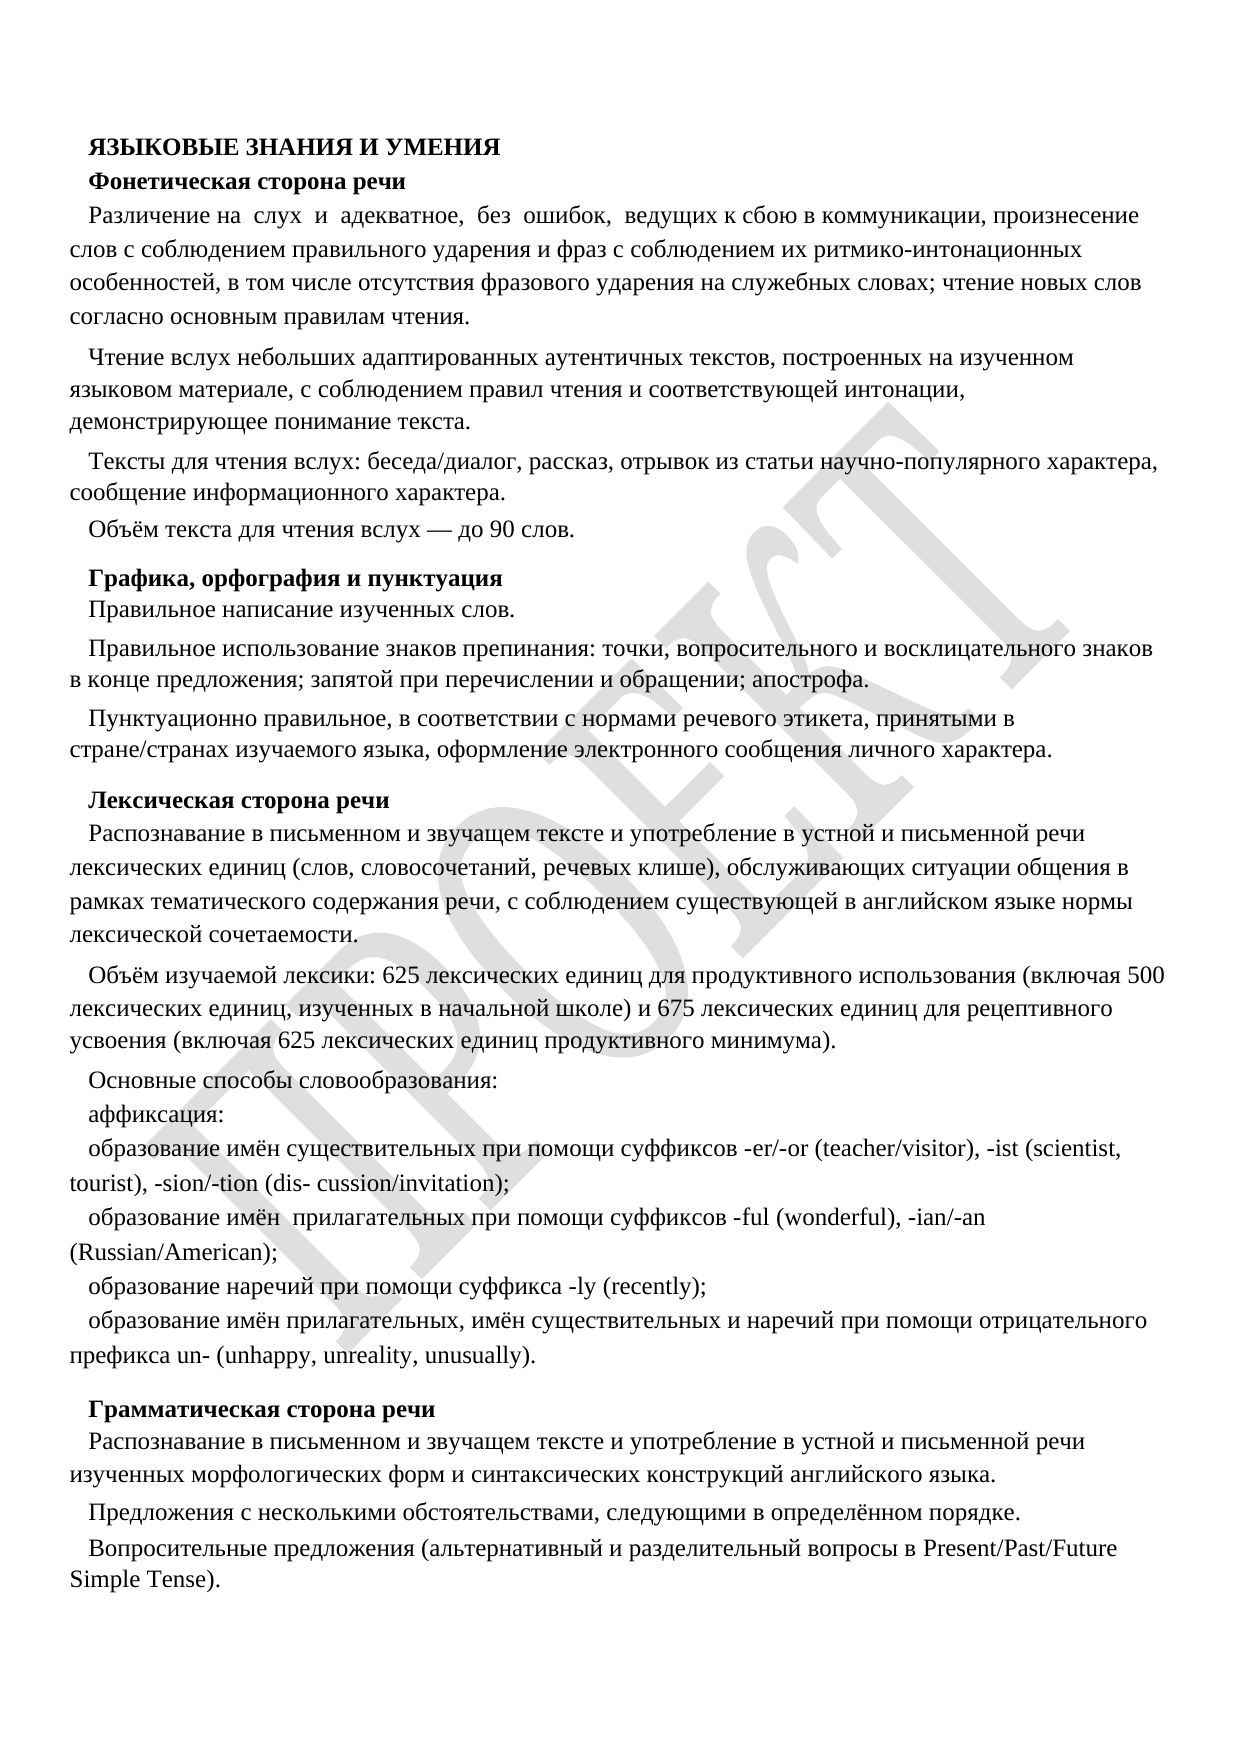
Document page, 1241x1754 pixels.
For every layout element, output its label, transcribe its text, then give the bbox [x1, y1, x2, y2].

text Предложения с несколькими обстоятельствами, следующими в определённом порядке. [88, 1498, 1167, 1526]
text Графика, орфография и пунктуация Правильное написание изученных слов. [88, 563, 522, 623]
text Объём изучаемой лексики: 625 лексических единиц для продуктивного использования (включая 500 лексических единиц, изученных в начальной школе) и 675 лексических единиц для рецептивного усвоения (включая 625 лексических единиц продуктивного минимума). [69, 960, 1167, 1054]
text Грамматическая сторона речи Распознавание в письменном и звучащем тексте и употребление в устной и письменной речи изученных морфологических форм и синтаксических конструкций английского языка. [69, 1394, 1092, 1487]
text Правильное использование знаков препинания: точки, вопросительного и восклицательного знаков в конце предложения; запятой при перечислении и обращении; апострофа. [69, 633, 1167, 693]
text Тексты для чтения вслух: беседа/диалог, рассказ, отрывок из статьи научно-популярного характера, сообщение информационного характера. [69, 446, 1167, 506]
text Объём текста для чтения вслух — до 90 слов. [88, 516, 1167, 543]
text Лексическая сторона речи Распознавание в письменном и звучащем тексте и употребление в устной и письменной речи лексических единиц (слов, словосочетаний, речевых клише), обслуживающих ситуации общения в рамках тематического содержания речи, с соблюдением существующей в английском языке нормы лексической сочетаемости. [69, 785, 1137, 948]
text Основные способы словообразования: аффиксация: образование имён существительных при помощи суффиксов -er/-or (teacher/visitor), -ist (scientist, tourist), -sion/-tion (dis- cussion/invitation); образование имён прилагательных при помощи суффиксов -ful (wonderful), -ian/-an (Russian/American); образование наречий при помощи суффикса -ly (recently); образование имён прилагательных, имён существительных и наречий при помощи отрицательного префикса un- (unhappy, unreality, unusually). [69, 1065, 1152, 1368]
text Пунктуационно правильное, в соответствии с нормами речевого этикета, принятыми в стране/странах изучаемого языка, оформление электронного сообщения личного характера. [69, 703, 1062, 763]
text Вопросительные предложения (альтернативный и разделительный вопросы в Present/Past/Future Simple Tense). [69, 1533, 1122, 1593]
text Чтение вслух небольших адаптированных аутентичных текстов, построенных на изученном языковом материале, с соблюдением правил чтения и соответствующей интонации, демонстрирующее понимание текста. [69, 342, 1077, 435]
text ЯЗЫКОВЫЕ ЗНАНИЯ И УМЕНИЯ Фонетическая сторона речи Различение на слух и адекватное, без ошибок, ведущих к сбою в коммуникации, произнесение слов с соблюдением правильного ударения и фраз с соблюдением их ритмико-интонационных особенностей, в том числе отсутствия фразового ударения на служебных словах; чтение новых слов согласно основным правилам чтения. [69, 132, 1152, 329]
